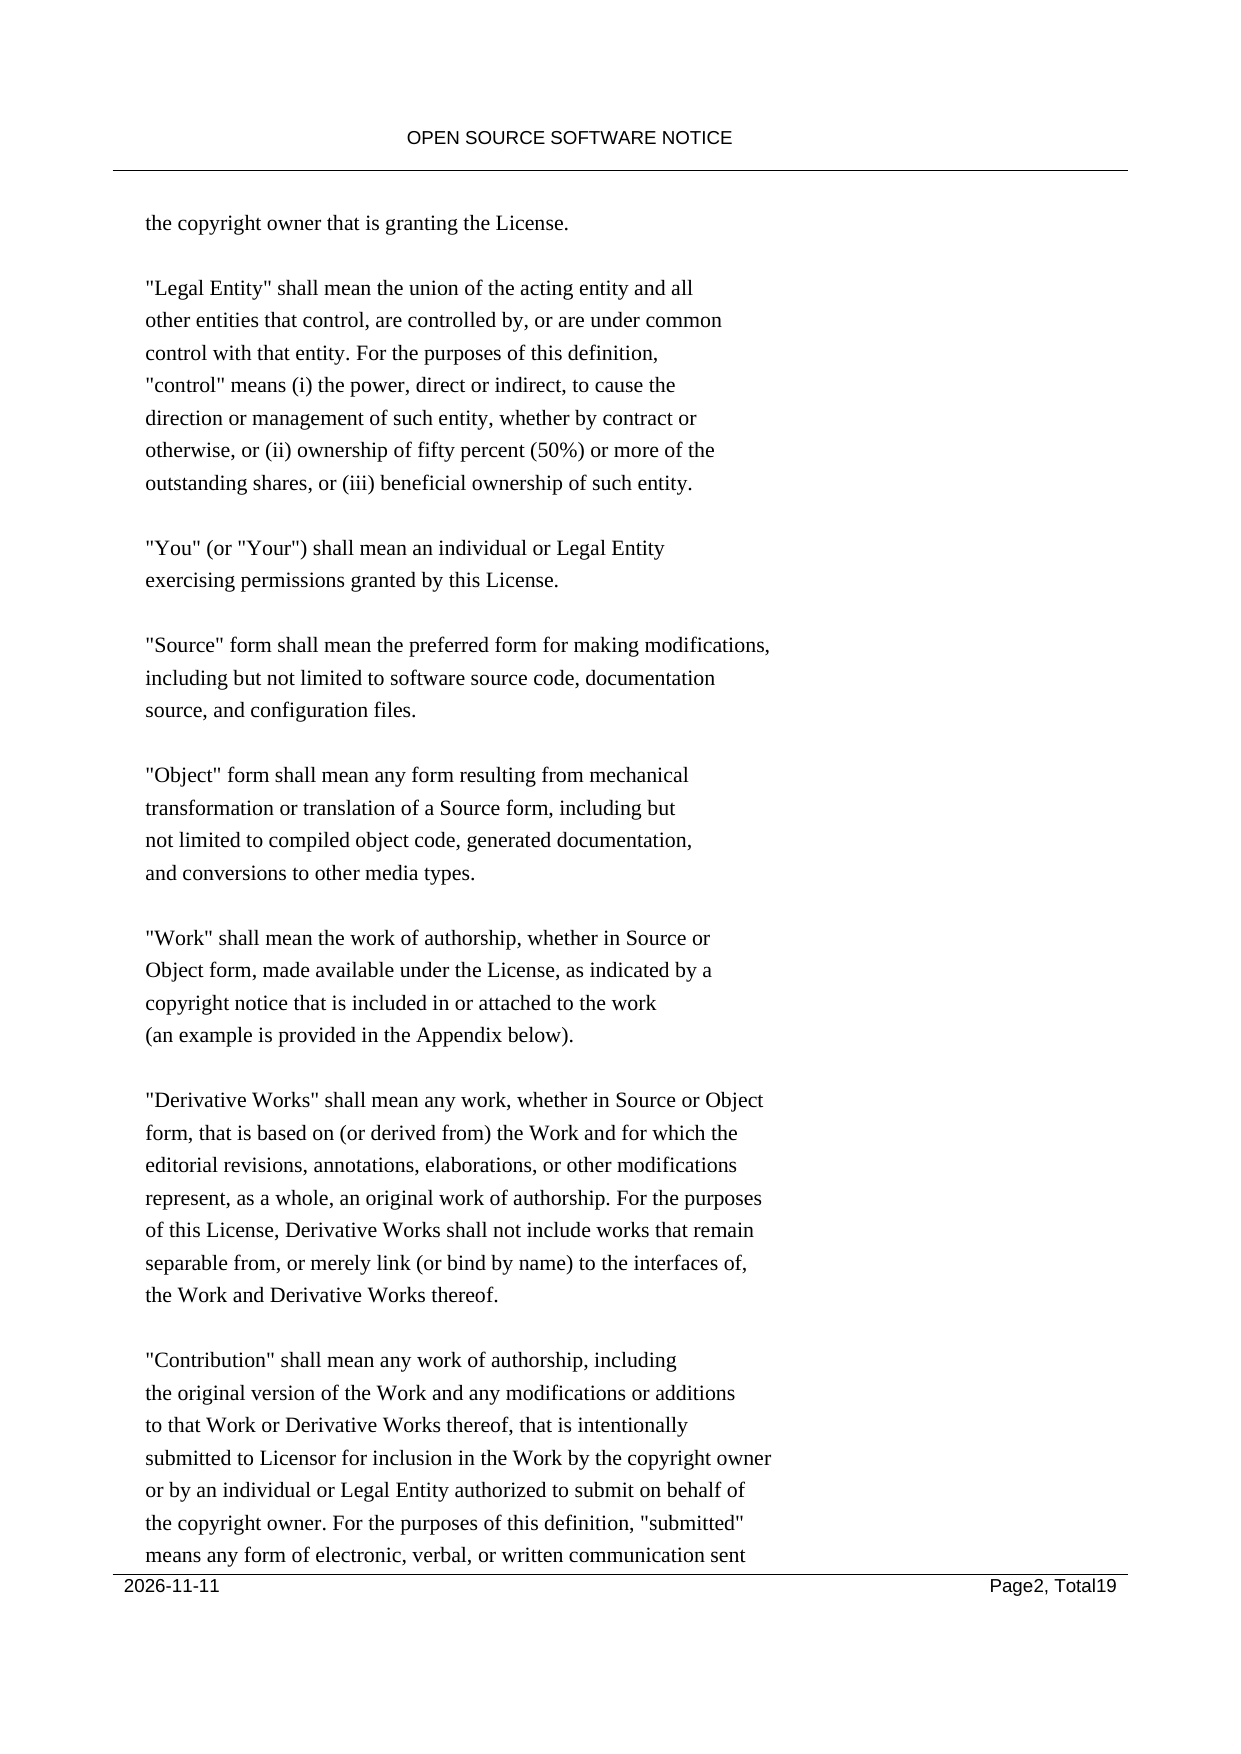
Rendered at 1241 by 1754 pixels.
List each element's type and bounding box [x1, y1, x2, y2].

text [112, 206, 1128, 1571]
